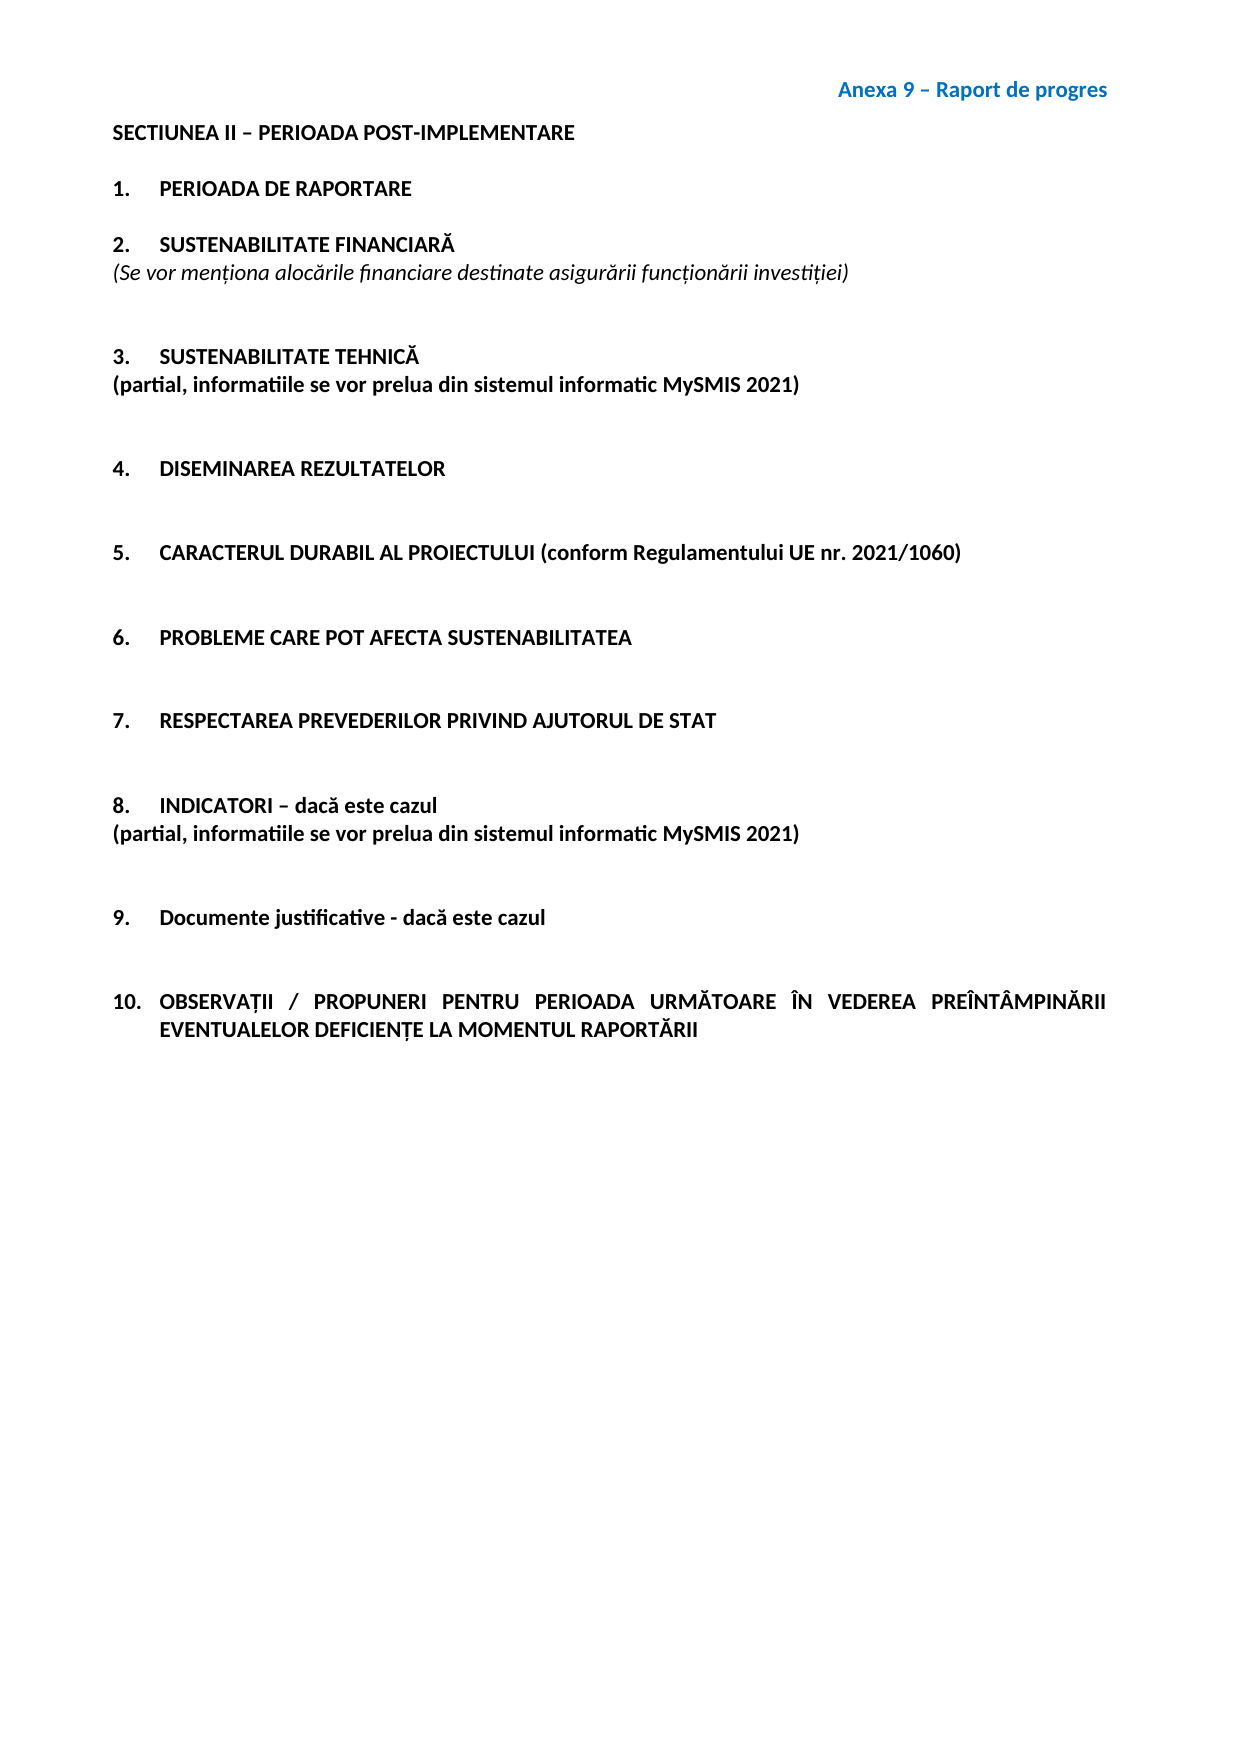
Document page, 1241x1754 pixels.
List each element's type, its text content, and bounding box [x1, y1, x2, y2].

list RESPECTAREA PREVEDERILOR PRIVIND AJUTORUL DE STAT [112, 707, 1107, 735]
list Documente justificative - dacă este cazul [112, 903, 1107, 931]
list DISEMINAREA REZULTATELOR [112, 454, 1107, 482]
list INDICATORI – dacă este cazul [112, 791, 1107, 819]
list PROBLEME CARE POT AFECTA SUSTENABILITATEA [112, 623, 1107, 651]
list OBSERVAŢII / PROPUNERI PENTRU PERIOADA URMĂTOARE ÎN VEDEREA PREÎNTÂMPINĂRII EVENTUALELOR DEFICIENȚE LA MOMENTUL RAPORTĂRII [112, 987, 1107, 1043]
text SECTIUNEA II – PERIOADA POST-IMPLEMENTARE [112, 118, 1107, 146]
text (partial, informatiile se vor prelua din sistemul informatic MySMIS 2021) [112, 370, 1107, 398]
list SUSTENABILITATE FINANCIARĂ [112, 230, 1107, 258]
list CARACTERUL DURABIL AL PROIECTULUI (conform Regulamentului UE nr. 2021/1060) [112, 538, 1107, 567]
list SUSTENABILITATE TEHNICĂ [112, 342, 1107, 370]
list PERIOADA DE RAPORTARE [112, 174, 1107, 202]
text (partial, informatiile se vor prelua din sistemul informatic MySMIS 2021) [112, 819, 1107, 847]
text (Se vor menționa alocările financiare destinate asigurării funcționării investiției) [112, 258, 1107, 286]
